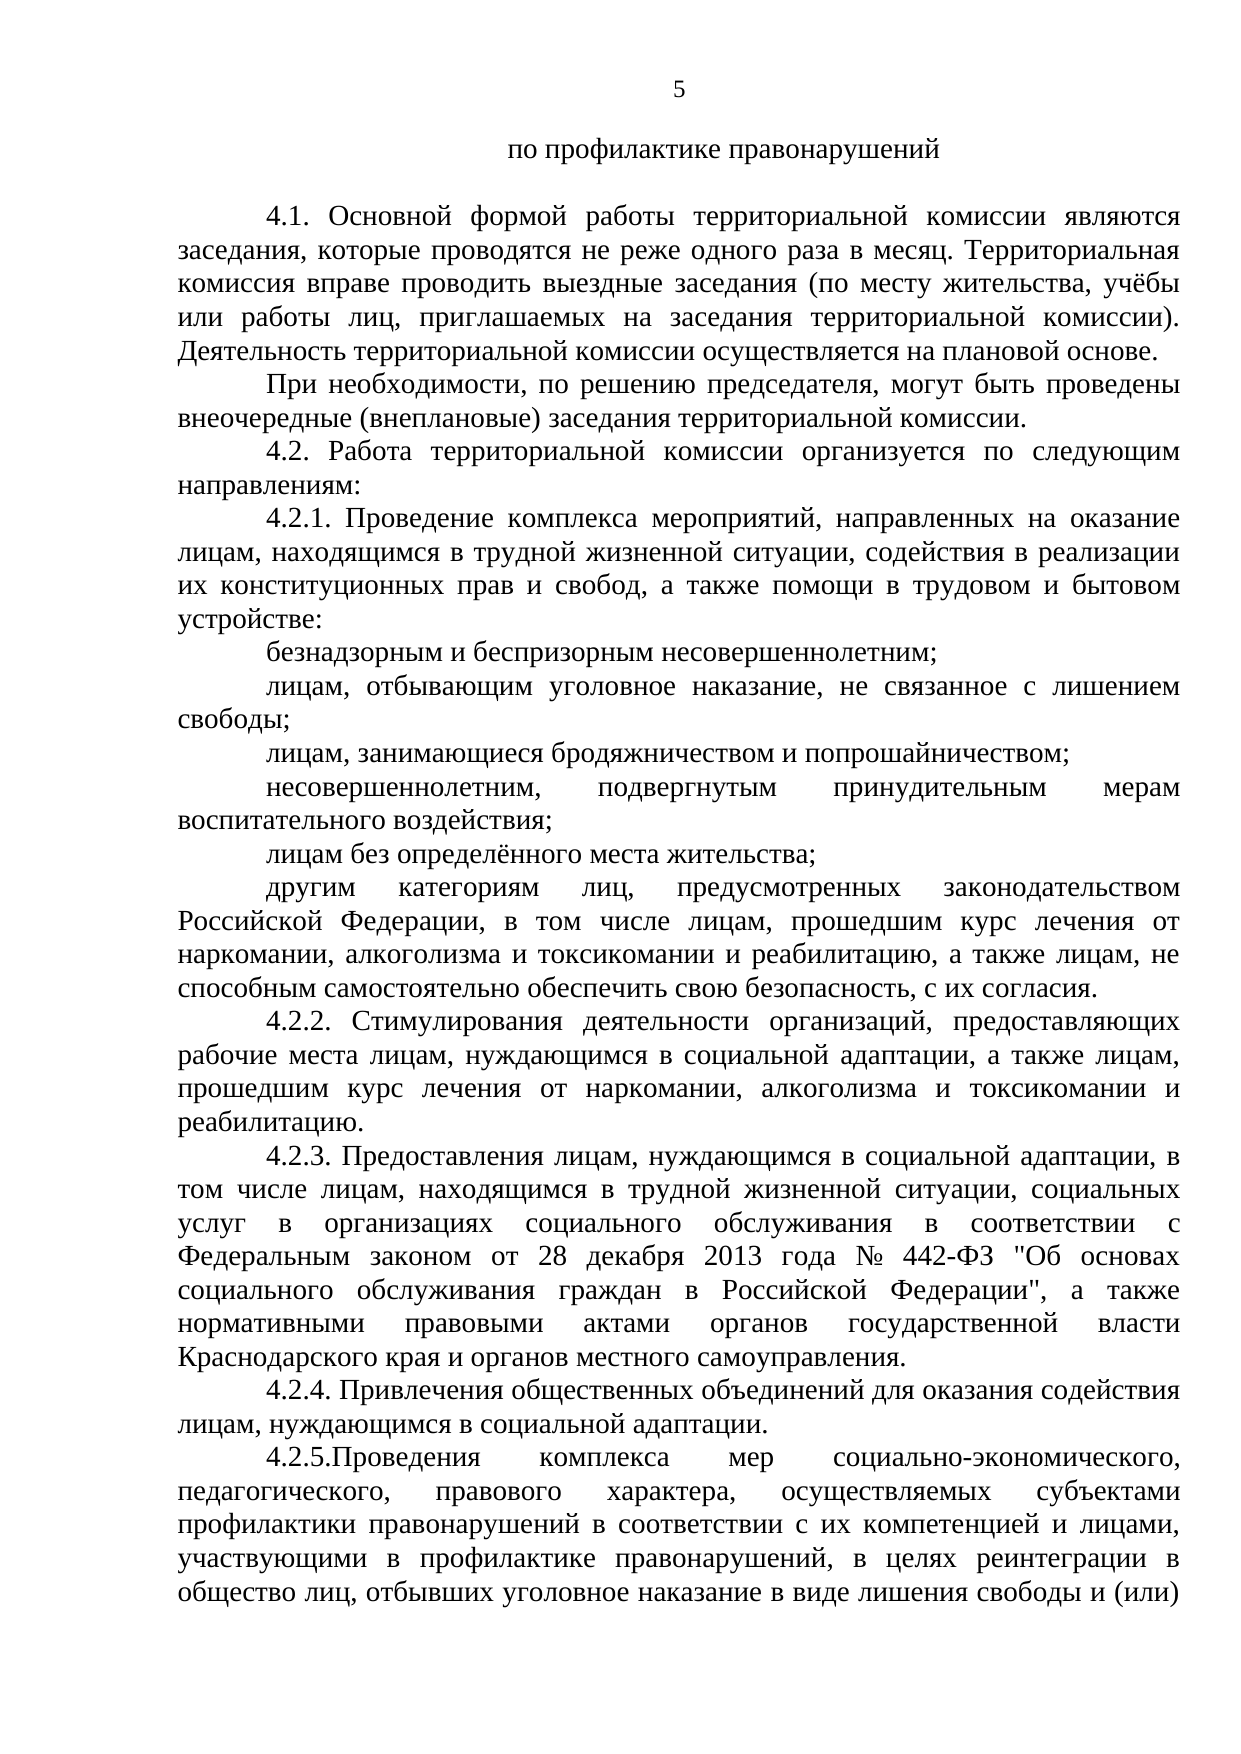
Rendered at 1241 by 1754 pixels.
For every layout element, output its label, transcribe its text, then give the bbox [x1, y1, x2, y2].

text 4.2. Работа территориальной комиссии организуется по следующим направлениям: [177, 433, 1181, 500]
text 4.2.1. Проведение комплекса мероприятий, направленных на оказание лицам, находящимся в трудной жизненной ситуации, содействия в реализации их конституционных прав и свобод, а также помощи в трудовом и бытовом устройстве: [177, 500, 1181, 634]
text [177, 1439, 1181, 1607]
text лицам, занимающиеся бродяжничеством и попрошайничеством; [177, 735, 1181, 769]
text лицам без определённого места жительства; [177, 836, 1181, 869]
text несовершеннолетним, подвергнутым принудительным мерам воспитательного воздействия; [177, 769, 1181, 836]
text лицам, отбывающим уголовное наказание, не связанное с лишением свободы; [177, 668, 1181, 735]
text другим категориям лиц, предусмотренных законодательством Российской Федерации, в том числе лицам, прошедшим курс лечения от наркомании, алкоголизма и токсикомании и реабилитацию, а также лицам, не способным самостоятельно обеспечить свою безопасность, с их согласия. [177, 869, 1181, 1003]
text 4.2.2. Стимулирования деятельности организаций, предоставляющих рабочие места лицам, нуждающимся в социальной адаптации, а также лицам, прошедшим курс лечения от наркомании, алкоголизма и токсикомании и реабилитацию. [177, 1003, 1181, 1138]
text 4.2.3. Предоставления лицам, нуждающимся в социальной адаптации, в том числе лицам, находящимся в трудной жизненной ситуации, социальных услуг в организациях социального обслуживания в соответствии с Федеральным законом от 28 декабря 2013 года № 442-ФЗ "Об основах социального обслуживания граждан в Российской Федерации", а также нормативными правовыми актами органов государственной власти Краснодарского края и органов местного самоуправления. [177, 1138, 1181, 1372]
text безнадзорным и беспризорным несовершеннолетним; [177, 634, 1181, 668]
text по профилактике правонарушений [177, 131, 1181, 165]
text 4.2.4. Привлечения общественных объединений для оказания содействия лицам, нуждающимся в социальной адаптации. [177, 1372, 1181, 1439]
text При необходимости, по решению председателя, могут быть проведены внеочередные (внеплановые) заседания территориальной комиссии. [177, 366, 1181, 433]
text 4.1. Основной формой работы территориальной комиссии являются заседания, которые проводятся не реже одного раза в месяц. Территориальная комиссия вправе проводить выездные заседания (по месту жительства, учёбы или работы лиц, приглашаемых на заседания территориальной комиссии). Деятельность территориальной комиссии осуществляется на плановой основе. [177, 198, 1181, 366]
